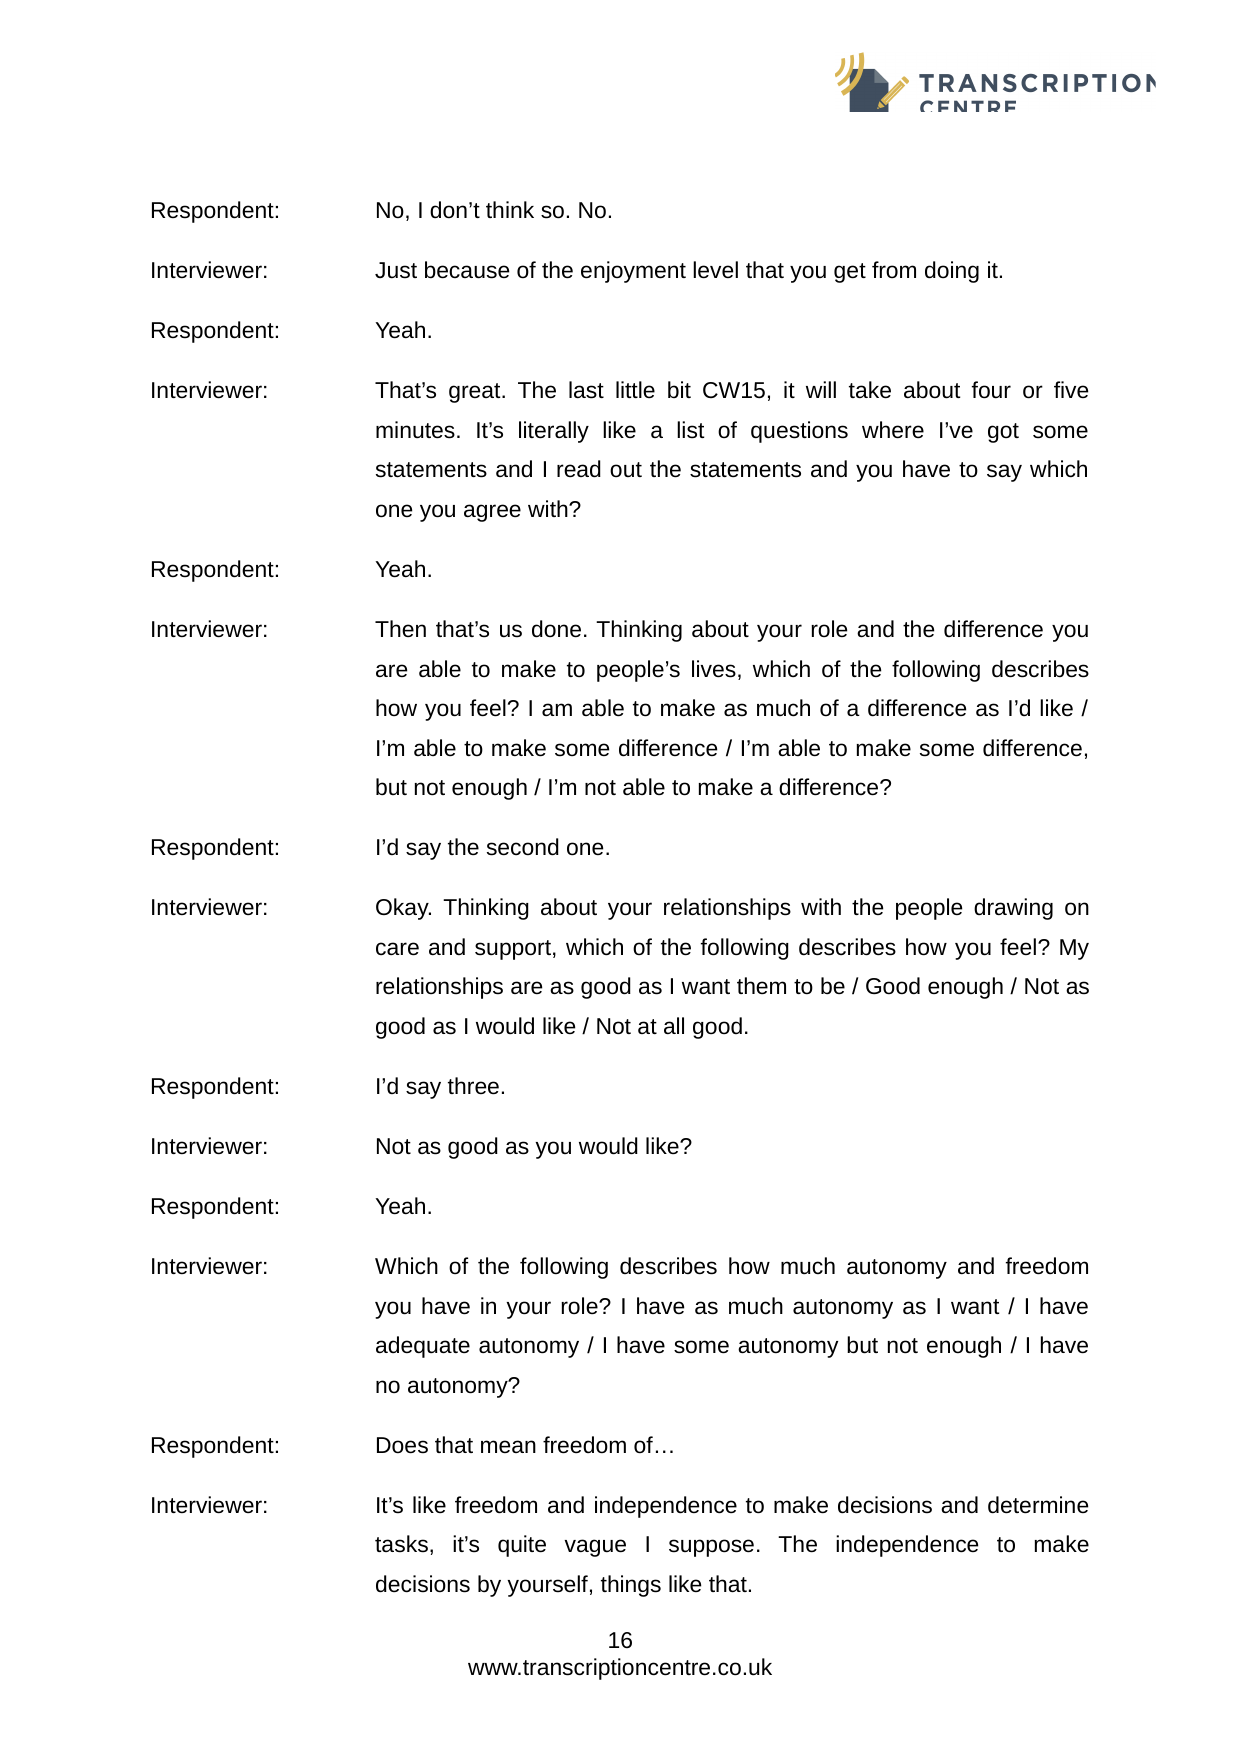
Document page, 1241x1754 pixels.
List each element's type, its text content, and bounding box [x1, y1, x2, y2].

text Respondent: I’d say the second one. [150, 834, 1090, 861]
text Respondent: Yeah. [150, 556, 1090, 582]
text Interviewer: Okay. Thinking about your relationships with the people drawing on care and support, which of the following describes how you feel? My relationships are as good as I want them to be / Good enough / Not as good as I would like / Not at all good. [150, 894, 1090, 1039]
text Respondent: Yeah. [150, 1193, 1090, 1219]
text Respondent: Yeah. [150, 317, 1090, 344]
text Interviewer: Just because of the enjoyment level that you get from doing it. [150, 257, 1090, 284]
text Respondent: Does that mean freedom of… [150, 1432, 1090, 1458]
text Respondent: I’d say three. [150, 1073, 1090, 1099]
text Interviewer: That’s great. The last little bit CW15, it will take about four or five minutes. It’s literally like a list of questions where I’ve got some statements and I read out the statements and you have to say which one you agree with? [150, 377, 1090, 522]
text Interviewer: Not as good as you would like? [150, 1133, 1090, 1159]
text Interviewer: Then that’s us done. Thinking about your role and the difference you are able to make to people’s lives, which of the following describes how you feel? I am able to make as much of a difference as I’d like / I’m able to make some difference / I’m able to make some difference, but not enough / I’m not able to make a difference? [150, 616, 1090, 800]
picture [834, 52, 1156, 112]
text Interviewer: Which of the following describes how much autonomy and freedom you have in your role? I have as much autonomy as I want / I have adequate autonomy / I have some autonomy but not enough / I have no autonomy? [150, 1253, 1090, 1398]
text Interviewer: It’s like freedom and independence to make decisions and determine tasks, it’s quite vague I suppose. The independence to make decisions by yourself, things like that. [150, 1492, 1090, 1597]
text Respondent: No, I don’t think so. No. [150, 197, 1090, 223]
